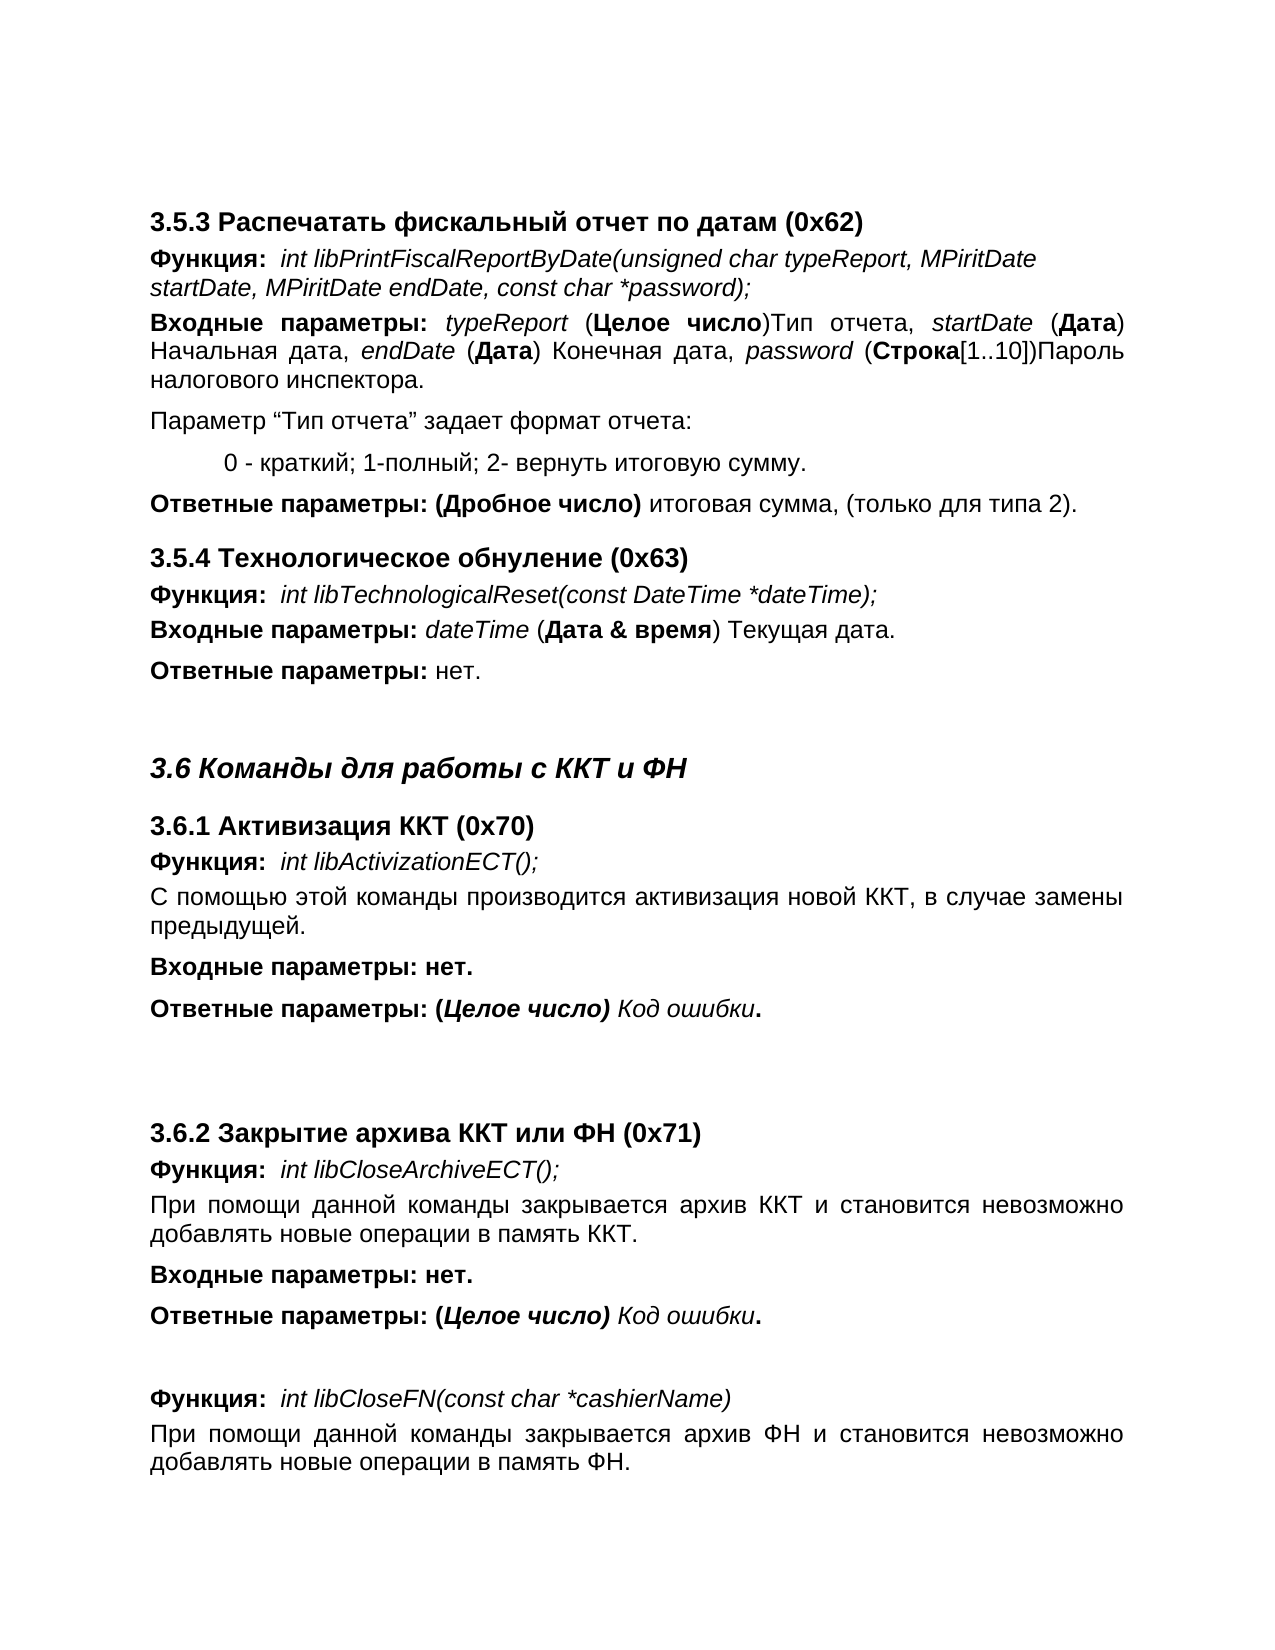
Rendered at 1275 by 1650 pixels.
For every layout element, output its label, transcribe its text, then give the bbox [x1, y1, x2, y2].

text Входные параметры: нет. [150, 1260, 1125, 1288]
text Ответные параметры: нет. [150, 656, 1125, 685]
text Функция: int libActivizationECT(); [150, 847, 1125, 876]
text Ответные параметры: (Дробное число) итоговая сумма, (только для типа 2). [150, 489, 1125, 517]
text С помощью этой команды производится активизация новой ККТ, в случае замены предыдущей. [150, 882, 1125, 940]
text 3.6 Команды для работы с ККТ и ФН [150, 751, 1125, 785]
text Входные параметры: typeReport (Целое число)Тип отчета, startDate (Дата) Начальная дата, endDate (Дата) Конечная дата, password (Строка[1..10])Пароль налогового инспектора. [150, 307, 1125, 394]
text 3.6.1 Активизация ККТ (0x70) [150, 810, 1125, 841]
text 3.5.3 Распечатать фискальный отчет по датам (0x62) [150, 206, 1125, 237]
text 0 - краткий; 1-полный; 2- вернуть итоговую сумму. [150, 447, 1125, 476]
text Входные параметры: нет. [150, 952, 1125, 981]
text При помощи данной команды закрывается архив ФН и становится невозможно добавлять новые операции в память ФН. [150, 1418, 1125, 1476]
text Входные параметры: dateTime (Дата & время) Текущая дата. [150, 615, 1125, 644]
text Функция: int libCloseFN(const char *cashierName) [150, 1383, 1125, 1412]
text Функция: int libCloseArchiveECT(); [150, 1155, 1125, 1183]
text 3.6.2 Закрытие архива ККТ или ФН (0x71) [150, 1117, 1125, 1148]
text Функция: int libTechnologicalReset(const DateTime *dateTime); [150, 580, 1125, 609]
text Функция: int libPrintFiscalReportByDate(unsigned char typeReport, MPiritDate startDate, MPiritDate endDate, const char *password); [150, 244, 1125, 301]
text При помощи данной команды закрывается архив ККТ и становится невозможно добавлять новые операции в память ККТ. [150, 1190, 1125, 1247]
text Ответные параметры: (Целое число) Код ошибки. [150, 993, 1125, 1022]
text Ответные параметры: (Целое число) Код ошибки. [150, 1301, 1125, 1330]
text Параметр “Тип отчета” задает формат отчета: [150, 406, 1125, 435]
text 3.5.4 Технологическое обнуление (0x63) [150, 542, 1125, 574]
